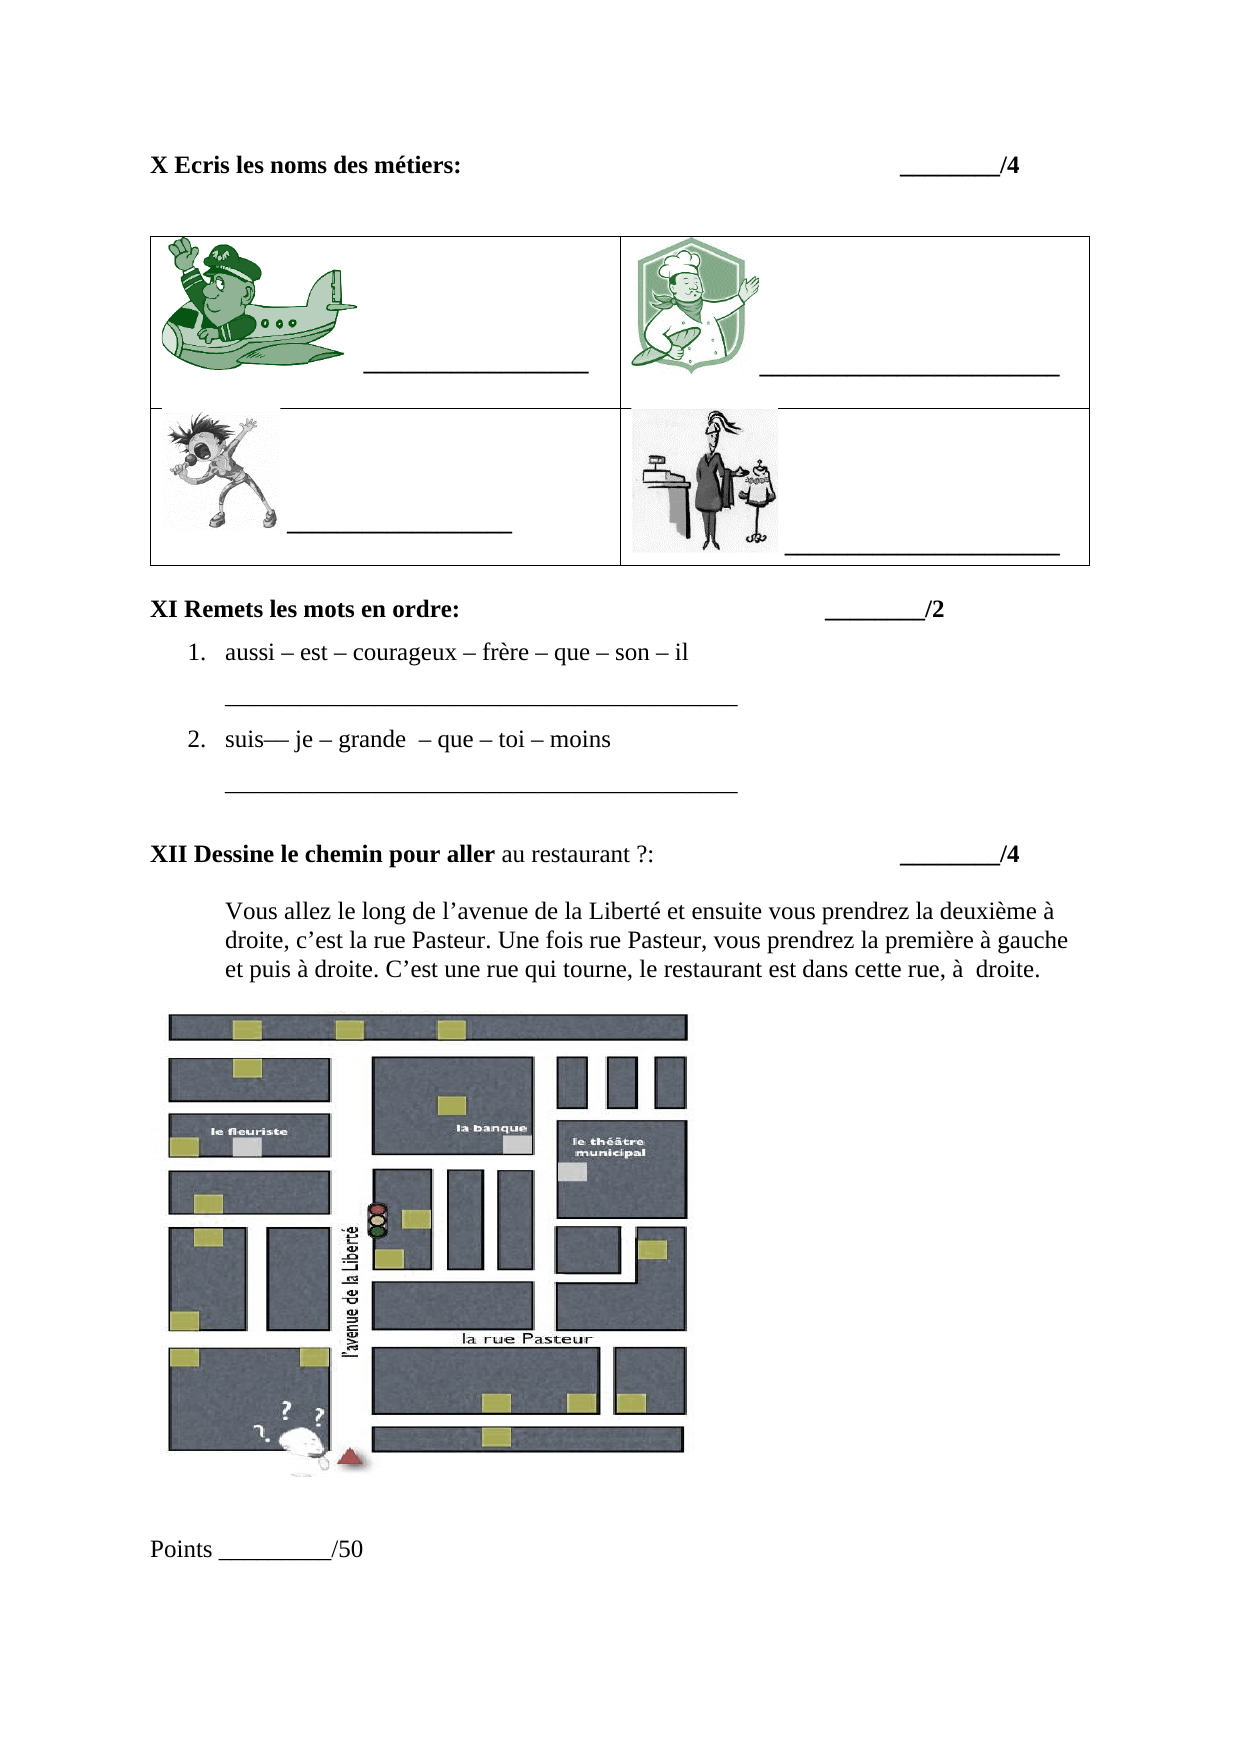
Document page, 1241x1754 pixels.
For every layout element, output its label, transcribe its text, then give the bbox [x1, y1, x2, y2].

text _________________________________________ [225, 681, 1090, 709]
picture [631, 408, 779, 553]
text _________________________________________ [150, 767, 1090, 796]
list aussi – est – courageux – frère – que – son – il [187, 637, 1090, 666]
table_cell ______________________ [621, 409, 1089, 564]
table_header __________________ [151, 237, 620, 407]
picture [161, 408, 281, 531]
text XII Dessine le chemin pour aller au restaurant ?: ________/4 [654, 839, 1090, 867]
text X Ecris les noms des métiers: ________/4 [150, 150, 1090, 179]
text XI Remets les mots en ordre: ________/2 [150, 594, 1090, 623]
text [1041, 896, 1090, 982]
table_cell __________________ [151, 409, 620, 564]
table_header ________________________ [621, 237, 1089, 407]
list suis–– je – grande – que – toi – moins [187, 724, 1090, 752]
text XII Dessine le chemin pour aller au restaurant ?: ________/4 [150, 839, 501, 867]
picture [150, 1011, 708, 1477]
text Points _________/50 [150, 1534, 1090, 1563]
